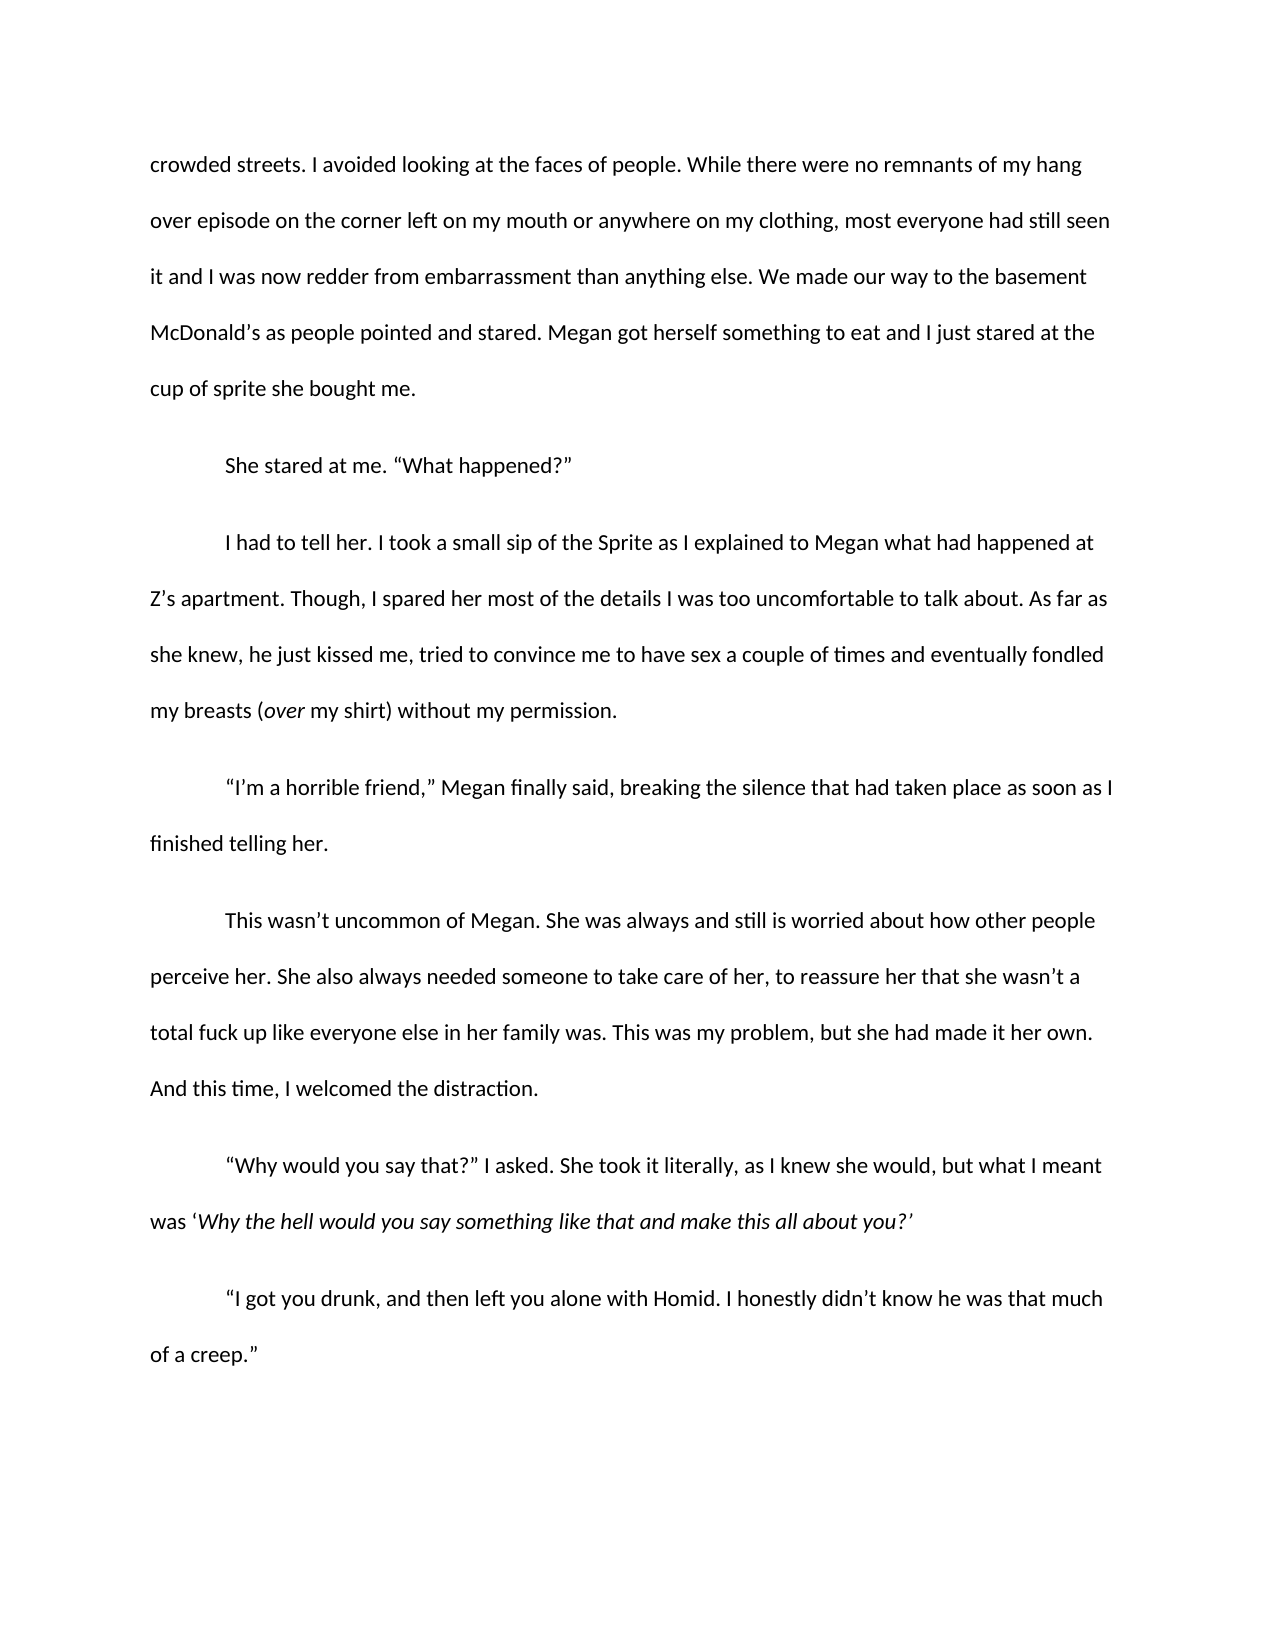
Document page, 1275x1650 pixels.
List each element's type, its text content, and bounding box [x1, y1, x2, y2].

text This wasn’t uncommon of Megan. She was always and still is worried about how other people perceive her. She also always needed someone to take care of her, to reassure her that she wasn’t a total fuck up like everyone else in her family was. This was my problem, but she had made it her own. And this time, I welcomed the distraction. [150, 906, 1125, 1102]
text She stared at me. “What happened?” [150, 451, 1125, 479]
text I had to tell her. I took a small sip of the Sprite as I explained to Megan what had happened at Z’s apartment. Though, I spared her most of the details I was too uncomfortable to talk about. As far as she knew, he just kissed me, tried to convince me to have sex a couple of times and eventually fondled my breasts (over my shirt) without my permission. [150, 528, 1125, 724]
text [150, 150, 1125, 402]
text “I got you drunk, and then left you alone with Homid. I honestly didn’t know he was that much of a creep.” [150, 1284, 1125, 1368]
text “Why would you say that?” I asked. She took it literally, as I knew she would, but what I meant was ‘Why the hell would you say something like that and make this all about you?’ [150, 1151, 1125, 1235]
text “I’m a horrible friend,” Megan finally said, breaking the silence that had taken place as soon as I finished telling her. [150, 773, 1125, 857]
